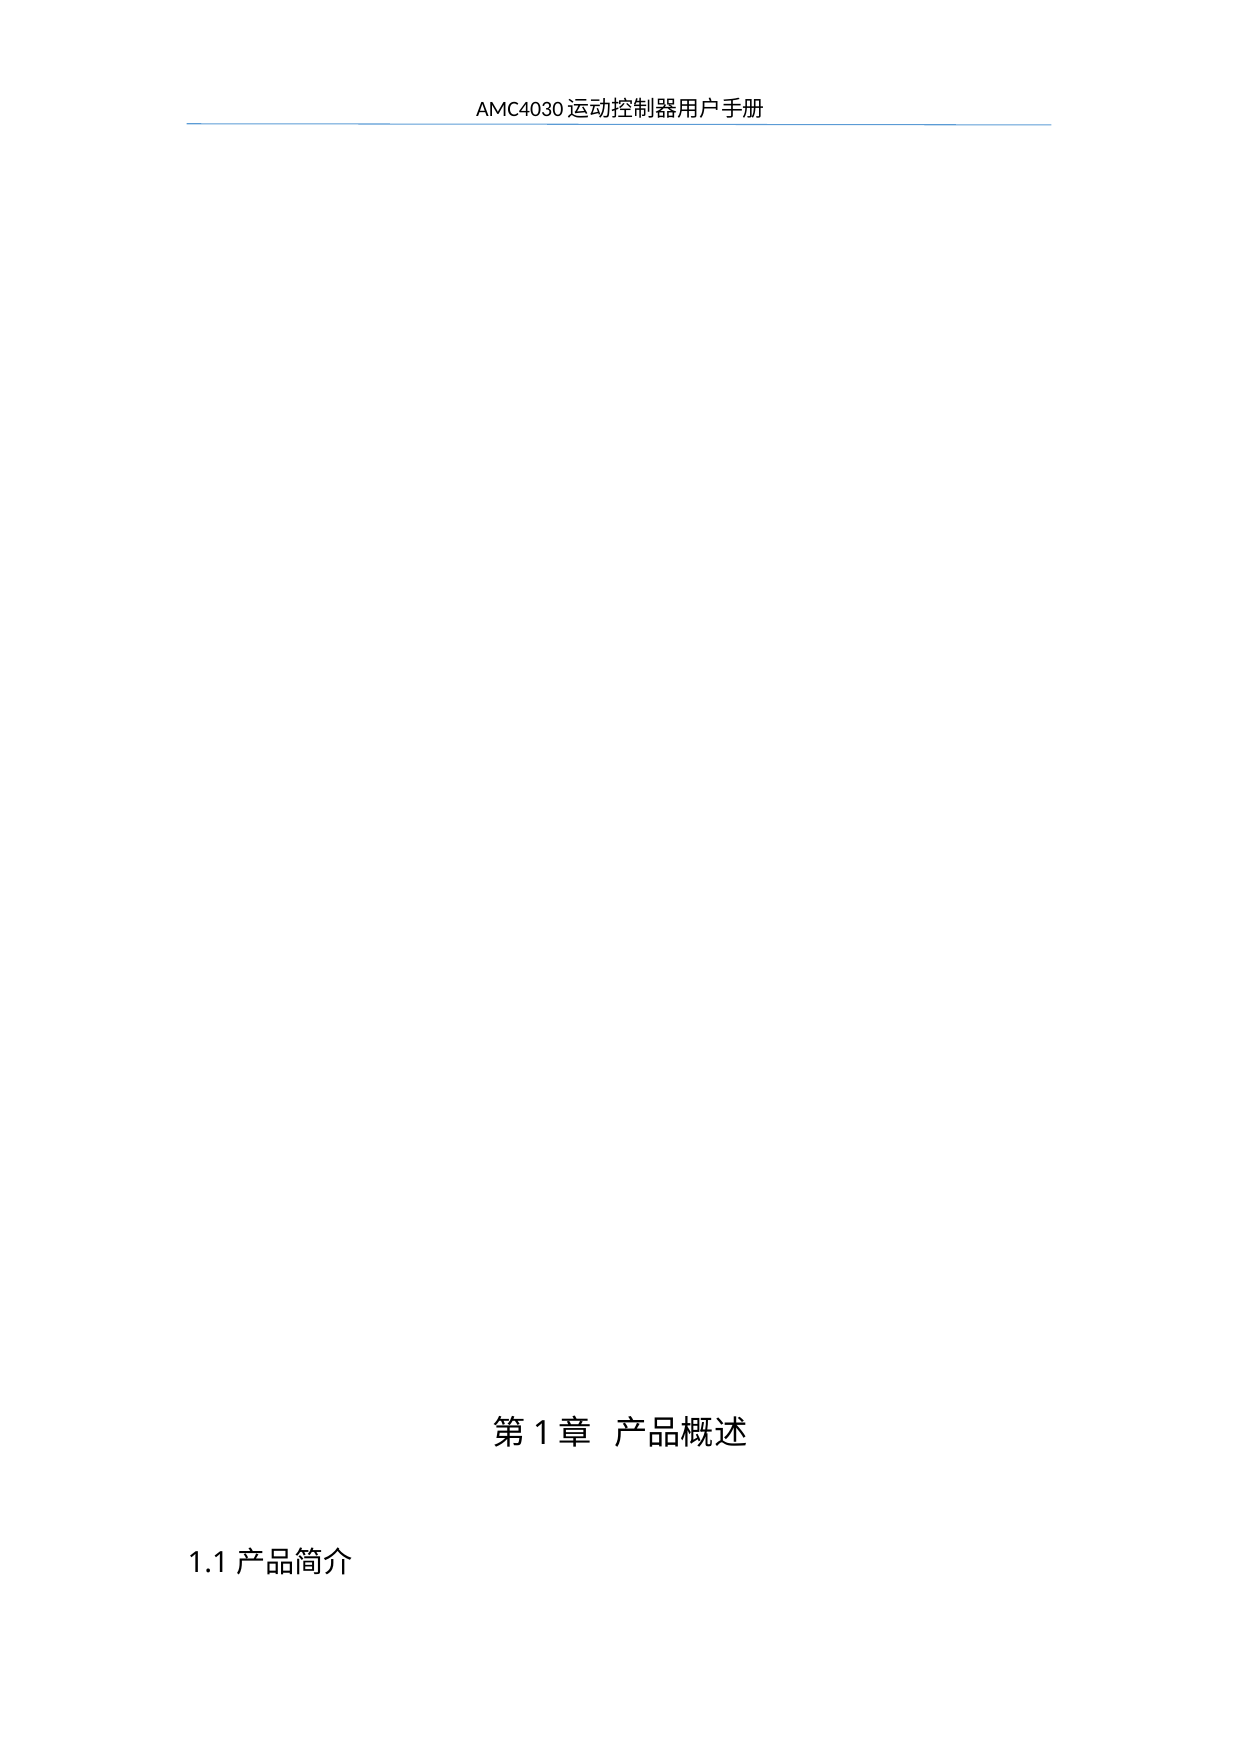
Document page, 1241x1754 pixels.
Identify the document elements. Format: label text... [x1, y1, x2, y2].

text 第1章 产品概述 [187, 1397, 1053, 1462]
text 1.1 产品简介 [187, 1527, 1053, 1592]
